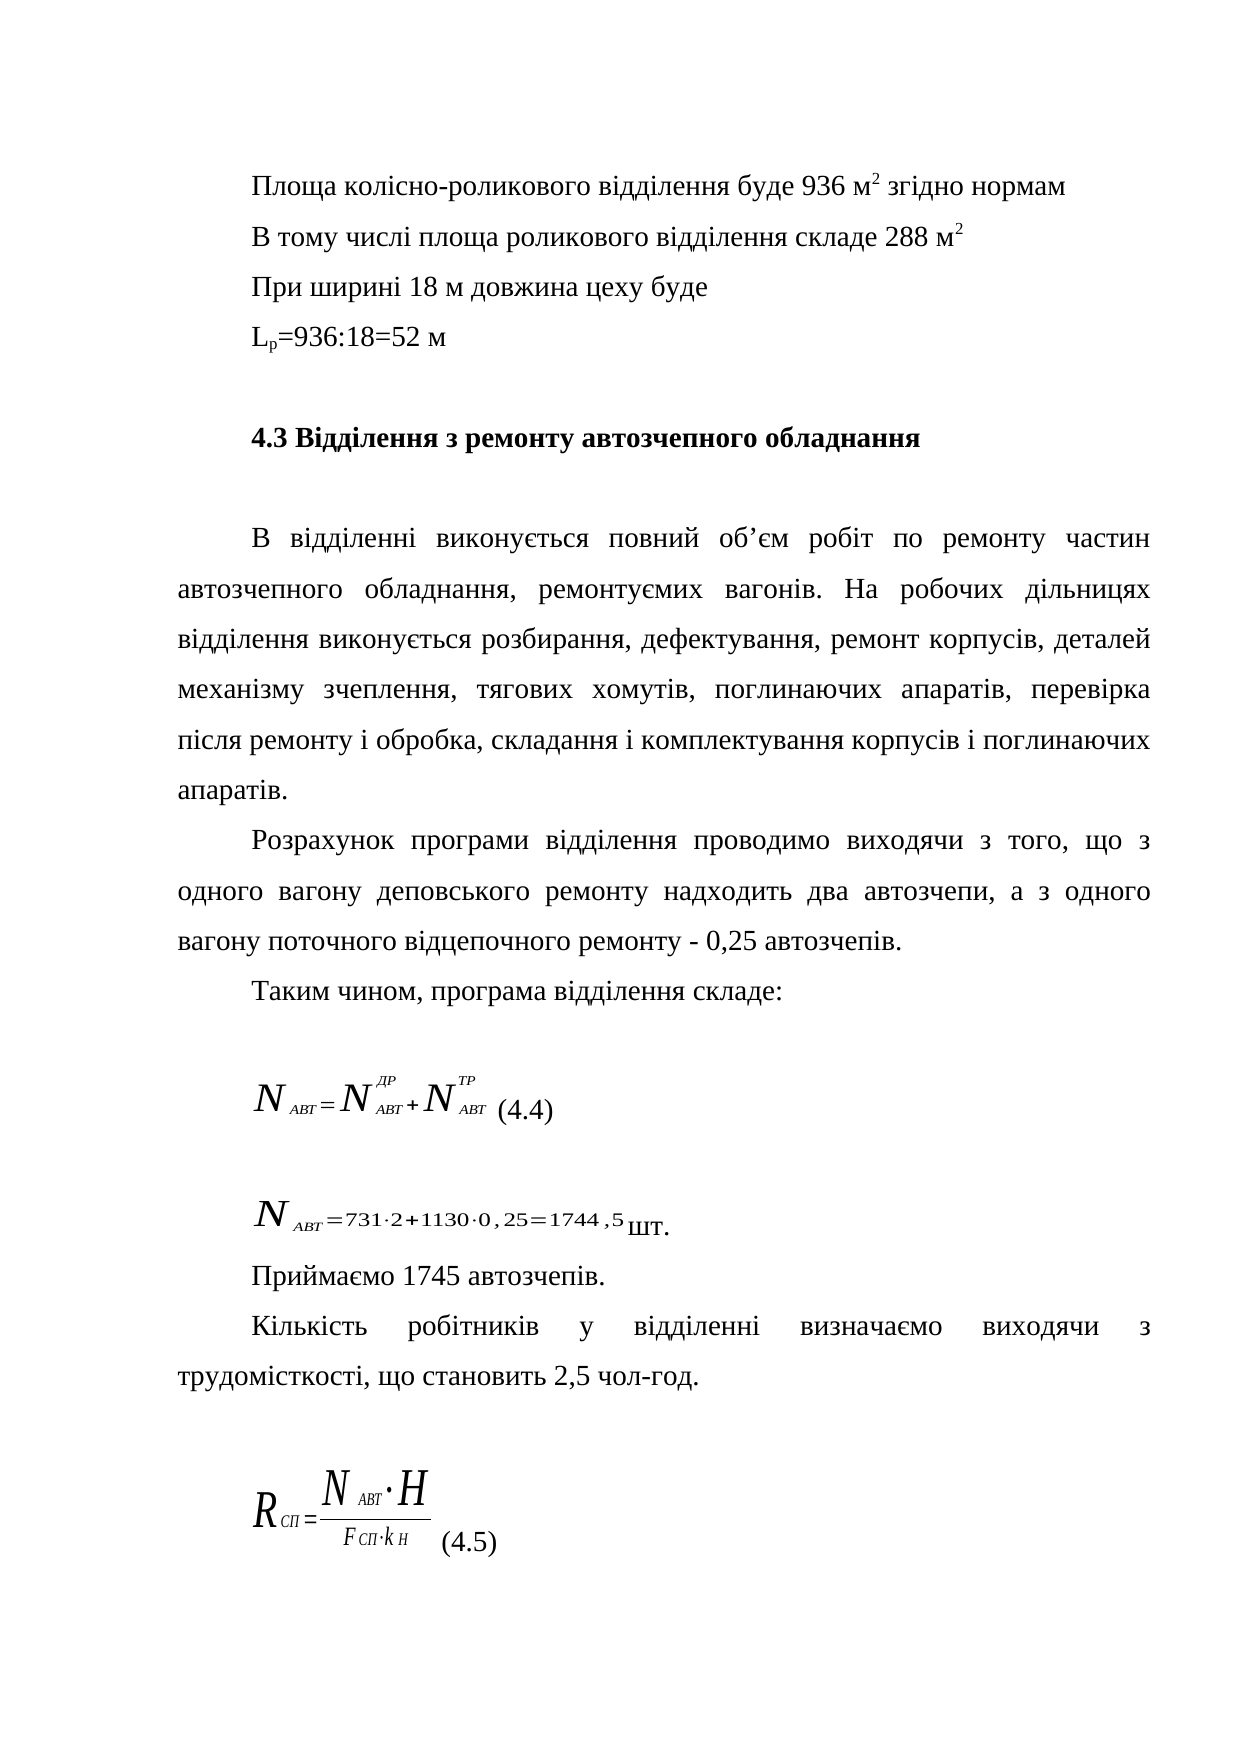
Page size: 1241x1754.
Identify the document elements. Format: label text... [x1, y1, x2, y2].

text Lp=936:18=52 м [177, 319, 1152, 353]
text В тому числі площа роликового відділення складе [177, 219, 1152, 252]
text В відділенні виконується повний об’єм робіт по ремонту частин автозчепного обладнання, ремонтуємих вагонів. На робочих дільницях відділення виконується розбирання, дефектування, ремонт корпусів, деталей механізму зчеплення, тягових хомутів, поглинаючих апаратів, перевірка після ремонту і обробка, складання і комплектування корпусів і поглинаючих апаратів. [177, 521, 1152, 806]
text При ширині довжина цеху буде [177, 269, 1152, 303]
text Площа колісно-роликового відділення буде згідно нормам [177, 168, 1152, 202]
text Розрахунок програми відділення проводимо виходячи з того, що з одного вагону деповського ремонту надходить два автозчепи, а з одного вагону поточного відцепочного ремонту - 0,25 автозчепів. [177, 822, 1152, 957]
text (4.4) [177, 1074, 1152, 1126]
text шт. [177, 1193, 1152, 1241]
text Приймаємо 1745 автозчепів. [177, 1258, 1152, 1291]
text 4.3 Відділення з ремонту автозчепного обладнання [177, 420, 1152, 453]
text Таким чином, програма відділення складе: [177, 973, 1152, 1007]
text Кількість робітників у відділенні визначаємо виходячи з трудомісткості, що становить 2,5 чол-год. [177, 1308, 1152, 1392]
text (4.5) [177, 1459, 1152, 1558]
